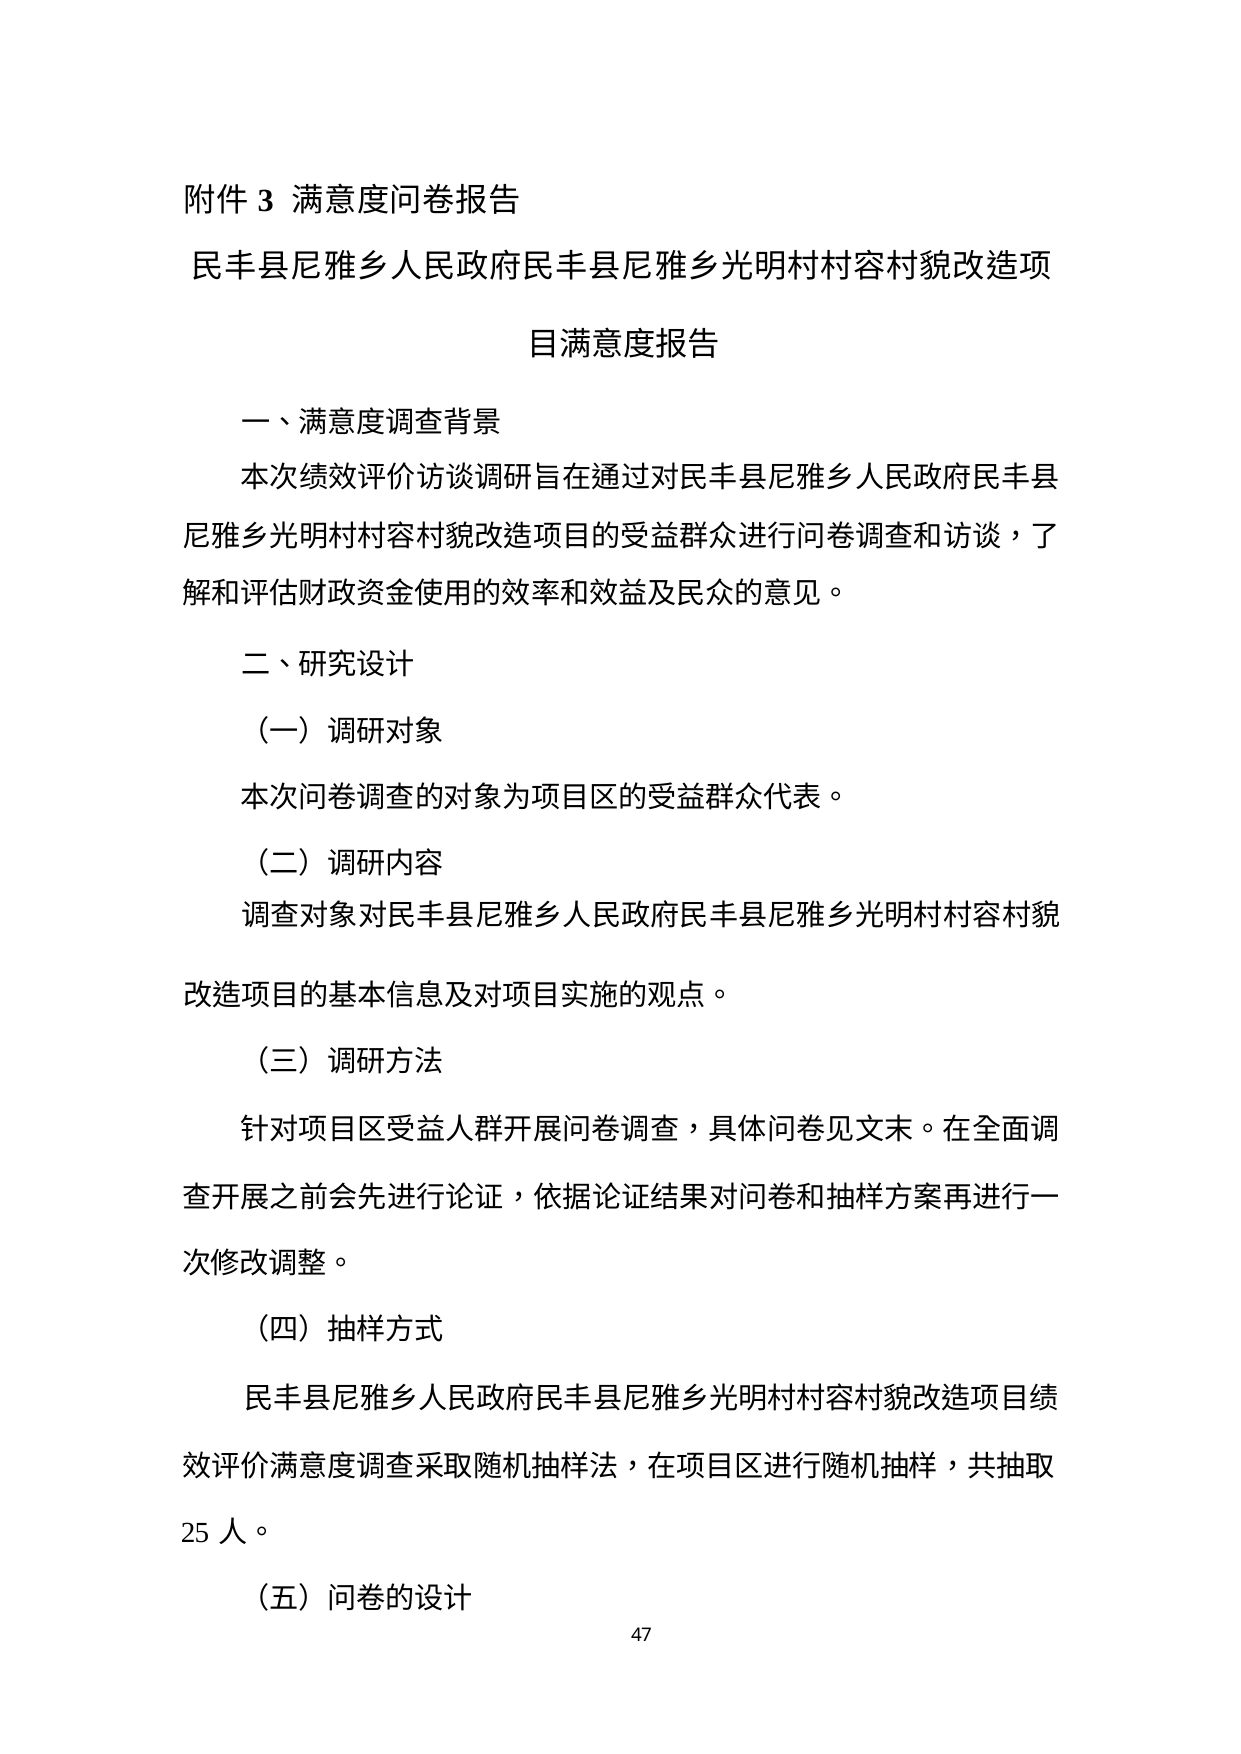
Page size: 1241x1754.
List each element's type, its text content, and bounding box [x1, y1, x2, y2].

text 民丰县尼雅乡人民政府民丰县尼雅乡光明村村容村貌改造项目绩 效评价满意度调查采取随机抽样法，在项目区进行随机抽样，共抽取 [182, 1377, 1060, 1484]
text （三）调研方法 [240, 1042, 1060, 1079]
text 本次问卷调查的对象为项目区的受益群众代表。 [240, 778, 1060, 815]
text 民丰县尼雅乡人民政府民丰县尼雅乡光明村村容村貌改造项 [191, 258, 1060, 323]
text 25 人。 [181, 1513, 1060, 1550]
text （二）调研内容 [240, 844, 1060, 881]
text 调查对象对民丰县尼雅乡人民政府民丰县尼雅乡光明村村容村貌 [181, 911, 1060, 976]
text 目满意度报告 [528, 323, 1060, 364]
text 本次绩效评价访谈调研旨在通过对民丰县尼雅乡人民政府民丰县 尼雅乡光明村村容村貌改造项目的受益群众进行问卷调查和访谈，了 [182, 456, 1060, 555]
text 针对项目区受益人群开展问卷调查，具体问卷见文末。在全面调 查开展之前会先进行论证，依据论证结果对问卷和抽样方案再进行一 [182, 1109, 1060, 1216]
text （五）问卷的设计 [240, 1579, 1060, 1616]
text （一）调研对象 [240, 712, 1060, 748]
text 改造项目的基本信息及对项目实施的观点。 [183, 976, 1060, 1012]
text 解和评估财政资金使用的效率和效益及民众的意见。 [182, 574, 1060, 610]
text （四）抽样方式 [240, 1311, 1060, 1347]
text 次修改调整。 [182, 1244, 1060, 1281]
text 附件 3 满意度问卷报告 [183, 178, 1060, 220]
text 一、满意度调查背景 [241, 403, 1060, 440]
text 二、研究设计 [241, 646, 1060, 682]
